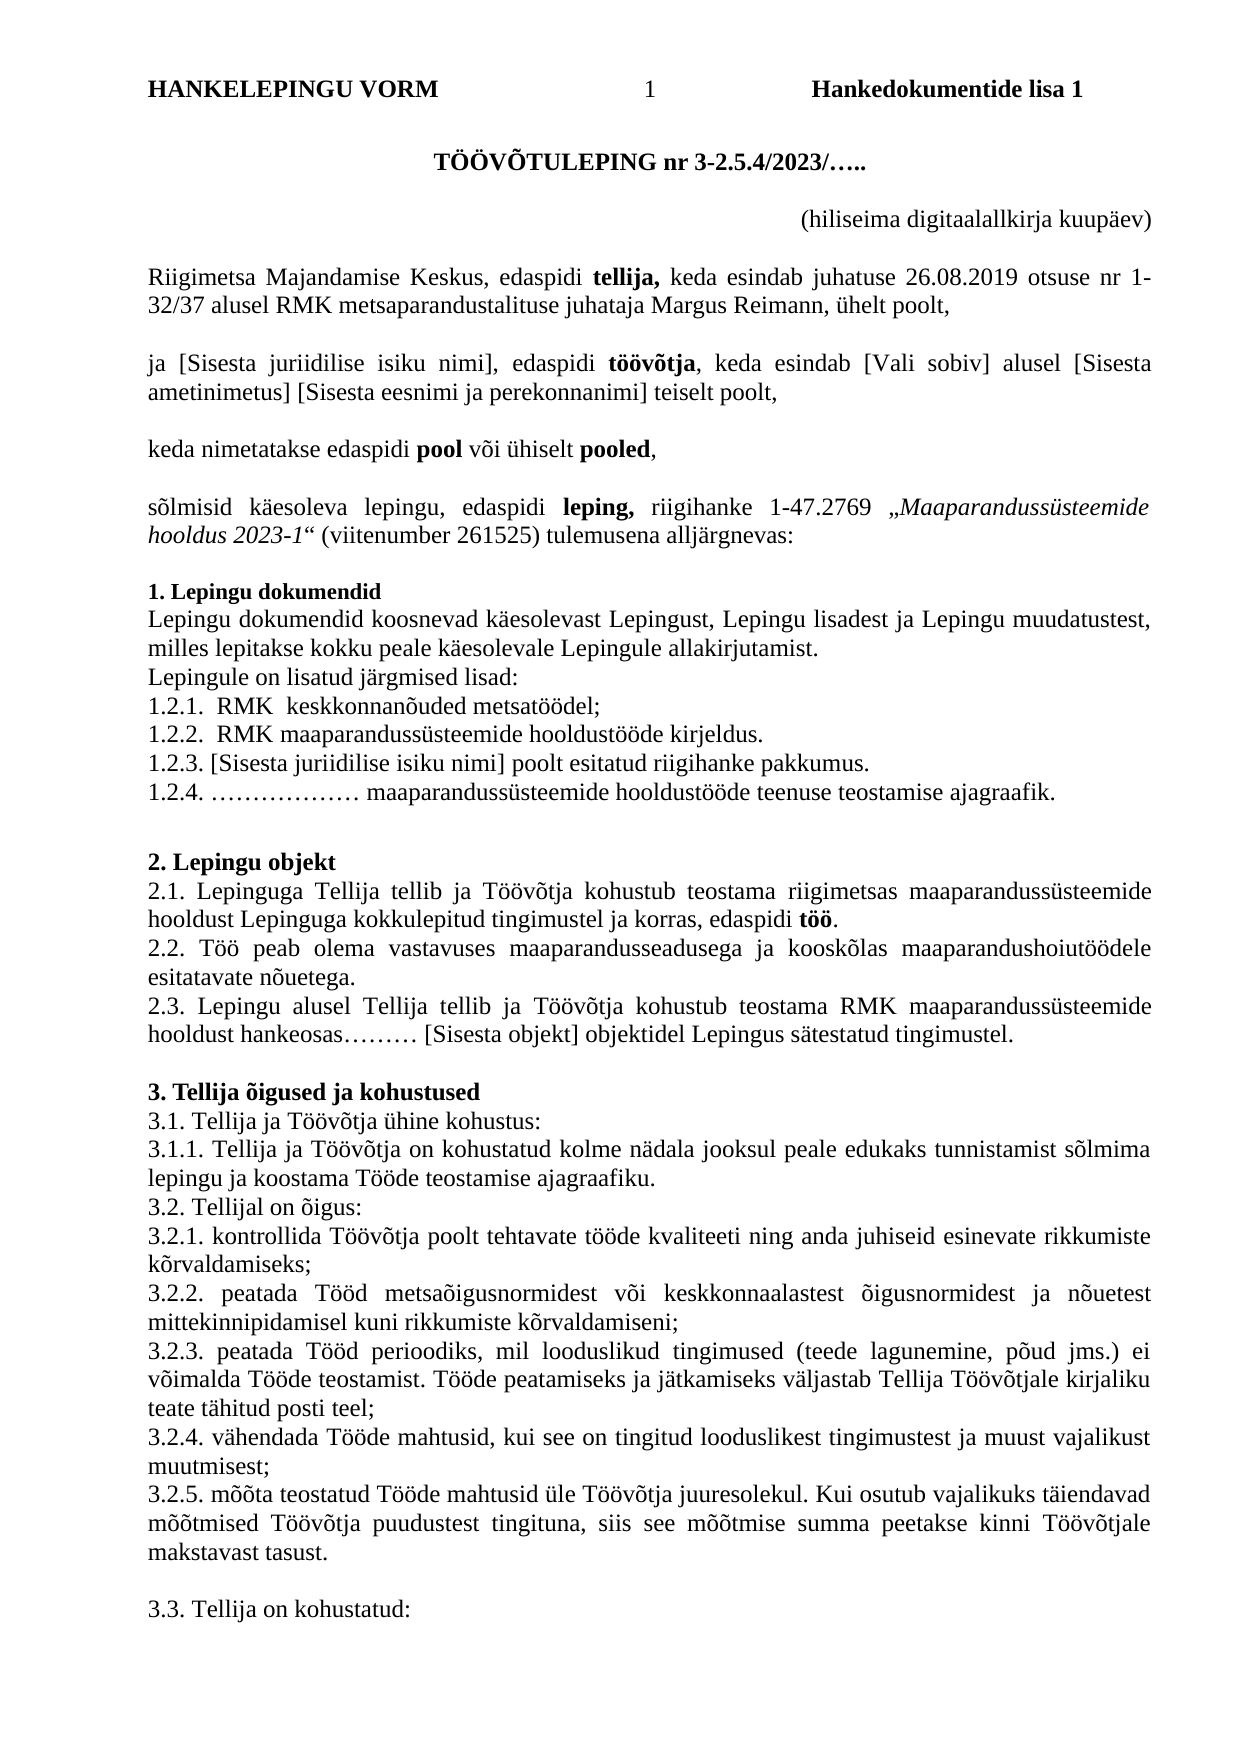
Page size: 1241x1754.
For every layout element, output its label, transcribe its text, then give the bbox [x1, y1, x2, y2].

text Lepingule on lisatud järgmised lisad: [148, 662, 1152, 691]
text 1.2.1. RMK keskkonnanõuded metsatöödel; [148, 691, 1152, 719]
text 3.2.3. peatada Tööd perioodiks, mil looduslikud tingimused (teede lagunemine, põud jms.) ei võimalda Tööde teostamist. Tööde peatamiseks ja jätkamiseks väljastab Tellija Töövõtjale kirjaliku teate tähitud posti teel; [148, 1336, 1152, 1422]
text 3.2. Tellijal on õigus: [148, 1192, 1152, 1221]
subtitle 2. Lepingu objekt [148, 847, 1152, 876]
text (hiliseima digitaalallkirja kuupäev) [148, 204, 1152, 233]
text 2.1. Lepinguga Tellija tellib ja Töövõtja kohustub teostama riigimetsas maaparandussüsteemide hooldust Lepinguga kokkulepitud tingimustel ja korras, edaspidi töö. [148, 876, 1152, 933]
text 2.3. Lepingu alusel Tellija tellib ja Töövõtja kohustub teostama RMK maaparandussüsteemide hooldust hankeosas……… objektidel Lepingus sätestatud tingimustel. [148, 991, 1152, 1048]
subtitle 3. Tellija õigused ja kohustused [148, 1077, 1152, 1106]
text 3.1.1. Tellija ja Töövõtja on kohustatud kolme nädala jooksul peale edukaks tunnistamist sõlmima lepingu ja koostama Tööde teostamise ajagraafiku. [148, 1134, 1152, 1192]
text 2.2. Töö peab olema vastavuses maaparandusseadusega ja kooskõlas maaparandushoiutöödele esitatavate nõuetega. [148, 933, 1152, 991]
text 1.2.4. ……………… maaparandussüsteemide hooldustööde teenuse teostamise ajagraafik. [148, 777, 1152, 806]
text Lepingu dokumendid koosnevad käesolevast Lepingust, Lepingu lisadest ja Lepingu muudatustest, milles lepitakse kokku peale käesolevale Lepingule allakirjutamist. [148, 604, 1152, 662]
subtitle 1. Lepingu dokumendid [148, 578, 1152, 604]
text 3.3. Tellija on kohustatud: [148, 1594, 1152, 1623]
text 3.1. Tellija ja Töövõtja ühine kohustus: [148, 1106, 1152, 1134]
text 3.2.1. kontrollida Töövõtja poolt tehtavate tööde kvaliteeti ning anda juhiseid esinevate rikkumiste kõrvaldamiseks; [148, 1221, 1152, 1278]
text 1.2.2. RMK maaparandussüsteemide hooldustööde kirjeldus. [148, 719, 1152, 748]
text 1.2.3. poolt esitatud riigihanke pakkumus. [148, 748, 1152, 777]
text keda nimetatakse edaspidi pool või ühiselt pooled, [148, 434, 1152, 463]
text 3.2.5. mõõta teostatud Tööde mahtusid üle Töövõtja juuresolekul. Kui osutub vajalikuks täiendavad mõõtmised Töövõtja puudustest tingituna, siis see mõõtmise summa peetakse kinni Töövõtjale makstavast tasust. [148, 1479, 1152, 1566]
text 3.2.4. vähendada Tööde mahtusid, kui see on tingitud looduslikest tingimustest ja muust vajalikust muutmisest; [148, 1422, 1152, 1479]
text sõlmisid käesoleva lepingu, edaspidi leping, 1-47.2769 „Maaparandussüsteemide hooldus 2023-1“ (viitenumber 261525) tulemusena alljärgnevas: [148, 492, 1152, 549]
text TÖÖVÕTULEPING nr 3-2.5.4/2023/….. [148, 147, 1152, 176]
text Riigimetsa Majandamise Keskus, edaspidi tellija, keda esindab juhatuse 26.08.2019 otsuse nr 1-32/37 alusel RMK metsaparandustalituse juhataja Margus Reimann, ühelt poolt, [148, 262, 1152, 319]
text 3.2.2. peatada Tööd metsaõigusnormidest või keskkonnaalastest õigusnormidest ja nõuetest mittekinnipidamisel kuni rikkumiste kõrvaldamiseni; [148, 1278, 1152, 1336]
text ja edaspidi töövõtja, keda esindab alusel teiselt poolt, [148, 348, 1152, 406]
